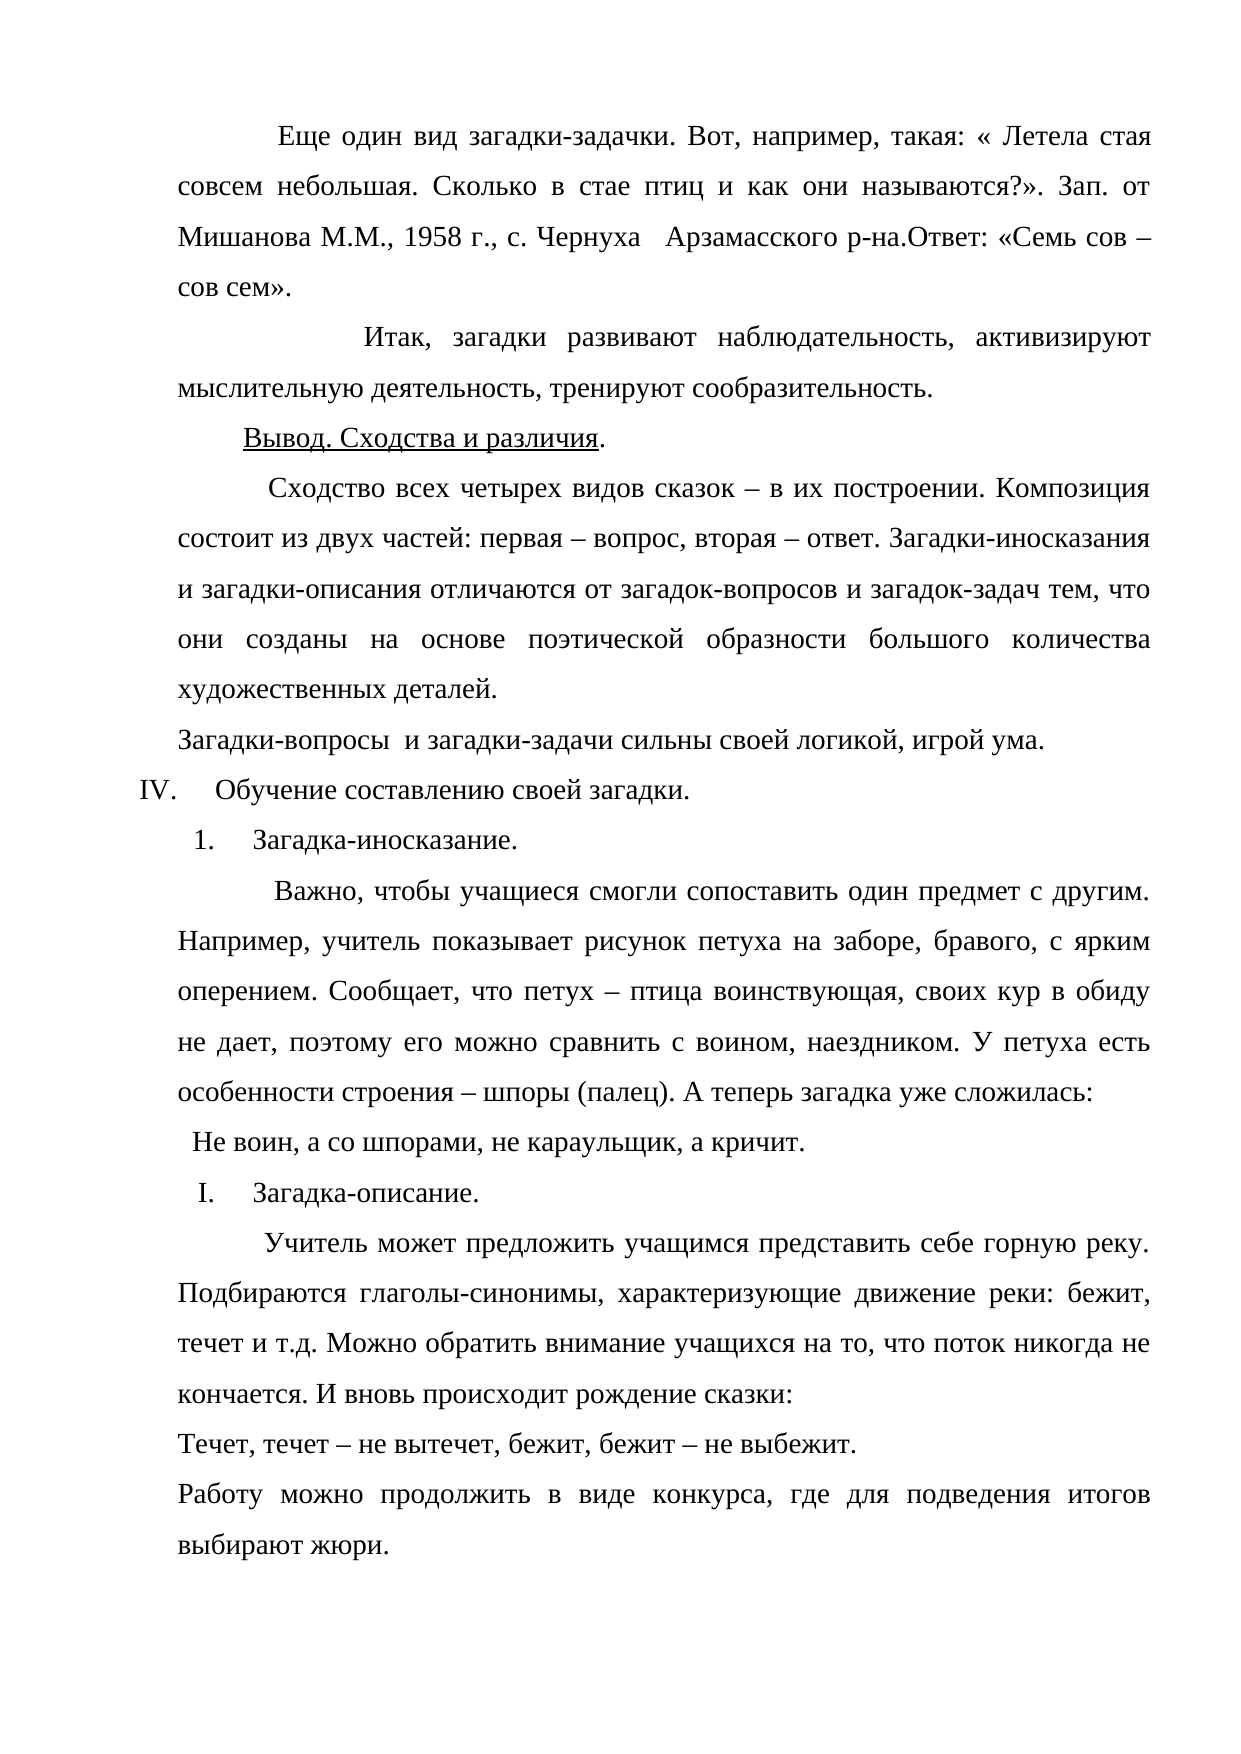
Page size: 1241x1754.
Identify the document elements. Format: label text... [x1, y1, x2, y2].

text Вывод. Сходства и различия. [177, 420, 1152, 453]
text Сходство всех четырех видов сказок – в их построении. Композиция состоит из двух частей: первая – вопрос, вторая – ответ. Загадки-иносказания и загадки-описания отличаются от загадок-вопросов и загадок-задач тем, что они созданы на основе поэтической образности большого количества художественных деталей. [177, 470, 1152, 705]
text Итак, загадки развивают наблюдательность, активизируют мыслительную деятельность, тренируют сообразительность. [177, 319, 1152, 403]
text Еще один вид загадки-задачки. Вот, например, такая: « Летела стая совсем небольшая. Сколько в стае птиц и как они называются?». Зап. от Мишанова М.М., 1958 г., с. Чернуха Арзамасского р-на.Ответ: «Семь сов – сов сем». [177, 118, 1152, 303]
text Не воин, а со шпорами, не караульщик, а кричит. [177, 1124, 1152, 1158]
list Загадка-иносказание. [215, 822, 1152, 856]
list Загадка-описание. [215, 1175, 1152, 1208]
text Учитель может предложить учащимся представить себе горную реку. Подбираются глаголы-синонимы, характеризующие движение реки: бежит, течет и т.д. Можно обратить внимание учащихся на то, что поток никогда не кончается. И вновь происходит рождение сказки: [177, 1225, 1152, 1409]
list Обучение составлению своей загадки. [177, 772, 1152, 806]
text Загадки-вопросы и загадки-задачи сильны своей логикой, игрой ума. [177, 722, 1152, 755]
text Работу можно продолжить в виде конкурса, где для подведения итогов выбирают жюри. [177, 1477, 1152, 1560]
text Важно, чтобы учащиеся смогли сопоставить один предмет с другим. Например, учитель показывает рисунок петуха на заборе, бравого, с ярким оперением. Сообщает, что петух – птица воинствующая, своих кур в обиду не дает, поэтому его можно сравнить с воином, наездником. У петуха есть особенности строения – шпоры (палец). А теперь загадка уже сложилась: [177, 873, 1152, 1108]
text Течет, течет – не вытечет, бежит, бежит – не выбежит. [177, 1426, 1152, 1460]
